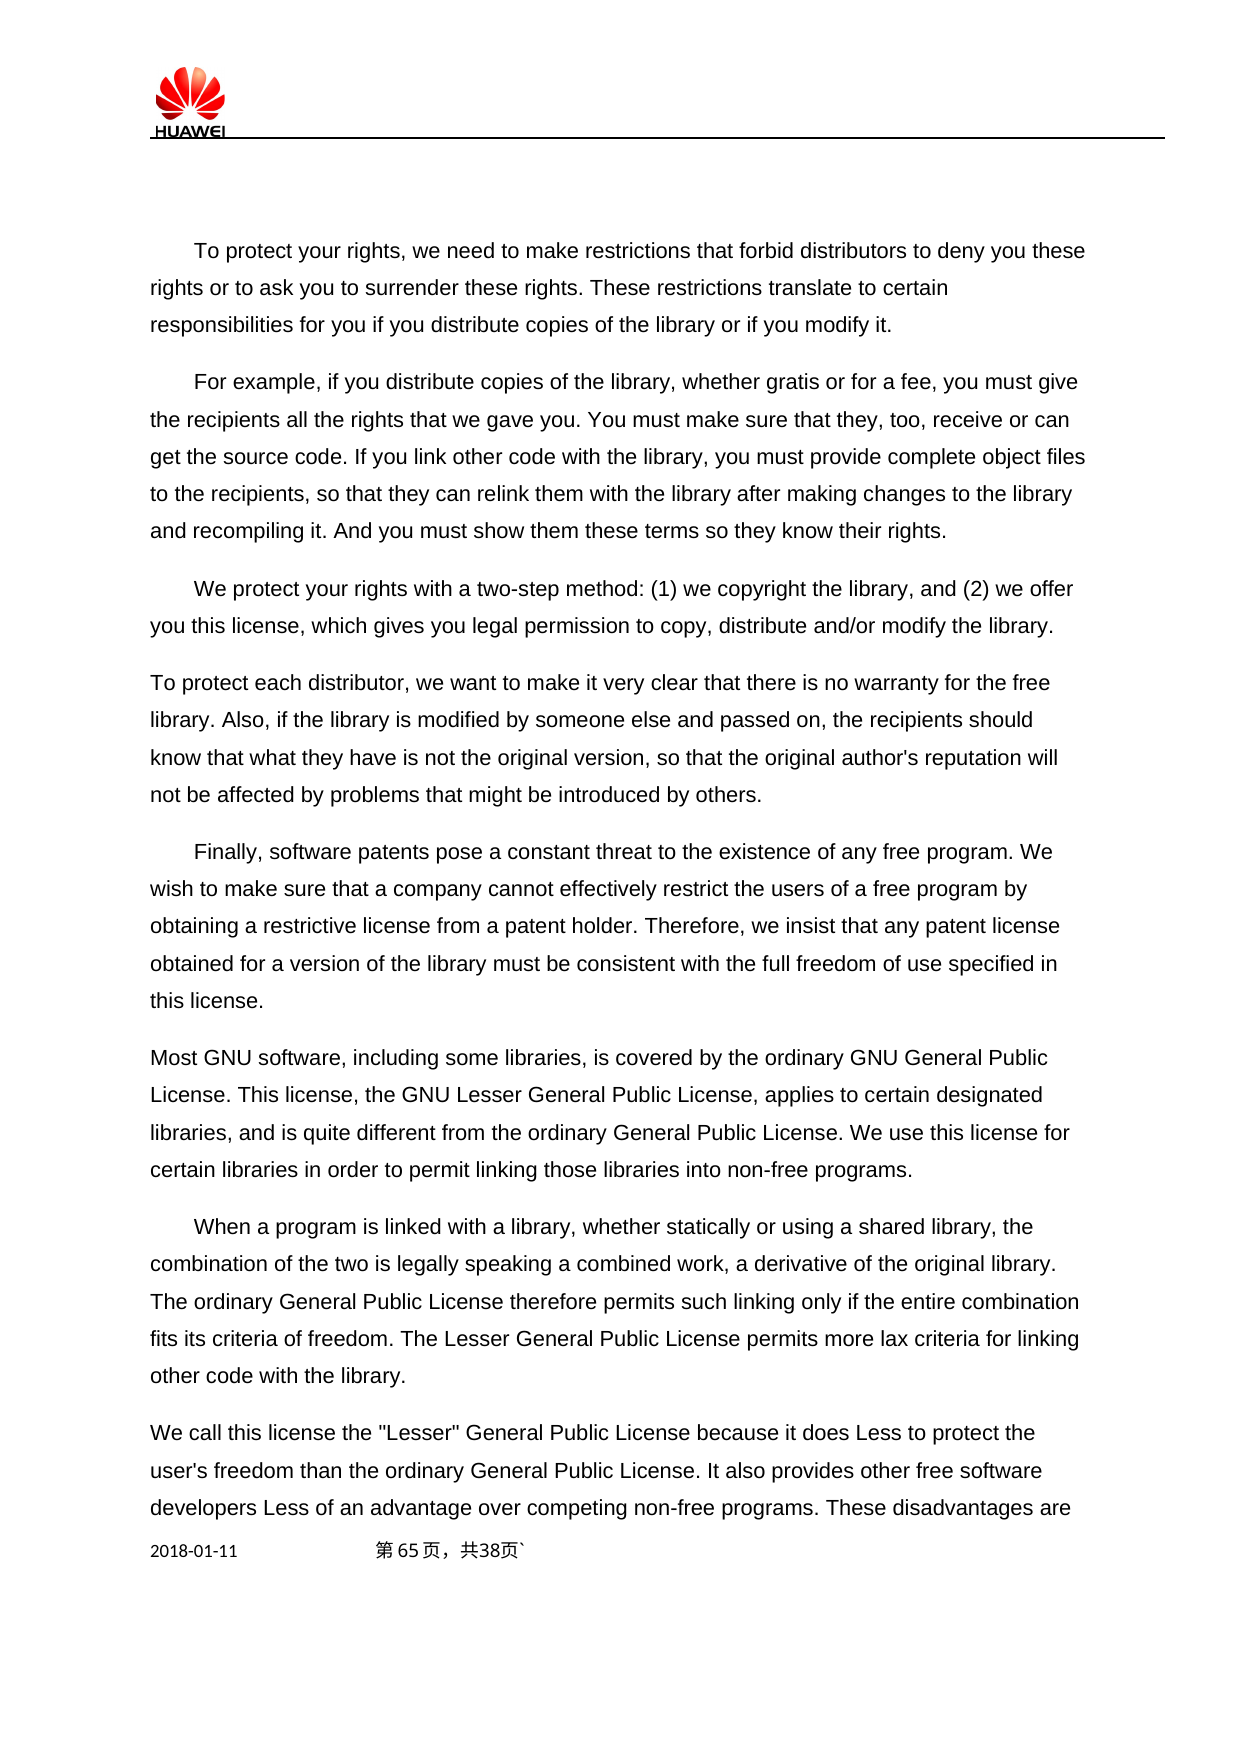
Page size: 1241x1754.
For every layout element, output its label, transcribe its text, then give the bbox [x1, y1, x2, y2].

text To protect each distributor, we want to make it very clear that there is no warranty for the free library. Also, if the library is modified by someone else and passed on, the recipients should know that what they have is not the original version, so that the original author's reputation will not be affected by problems that might be introduced by others. [150, 666, 1090, 811]
text Most GNU software, including some libraries, is covered by the ordinary GNU General Public License. This license, the GNU Lesser General Public License, applies to certain designated libraries, and is quite different from the ordinary General Public License. We use this license for certain libraries in order to permit linking those libraries into non-free programs. [150, 1041, 1090, 1186]
text Finally, software patents pose a constant threat to the existence of any free program. We wish to make sure that a company cannot effectively restrict the users of a free program by obtaining a restrictive license from a patent holder. Therefore, we insist that any patent license obtained for a version of the library must be consistent with the full freedom of use specified in this license. [150, 835, 1090, 1017]
text When a program is linked with a library, whether statically or using a shared library, the combination of the two is legally speaking a combined work, a derivative of the original library. The ordinary General Public License therefore permits such linking only if the entire combination fits its criteria of freedom. The Lesser General Public License permits more lax criteria for linking other code with the library. [150, 1210, 1090, 1392]
text To protect your rights, we need to make restrictions that forbid distributors to deny you these rights or to ask you to surrender these rights. These restrictions translate to certain responsibilities for you if you distribute copies of the library or if you modify it. [150, 234, 1090, 341]
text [150, 1417, 1090, 1524]
text For example, if you distribute copies of the library, whether gratis or for a fee, you must give the recipients all the rights that we gave you. You must make sure that they, too, receive or can get the source code. If you link other code with the library, you must provide complete object files to the recipients, so that they can relink them with the library after making changes to the library and recompiling it. And you must show them these terms so they know their rights. [150, 366, 1090, 547]
picture [156, 67, 225, 137]
text We protect your rights with a two-step method: (1) we copyright the library, and (2) we offer you this license, which gives you legal permission to copy, distribute and/or modify the library. [150, 572, 1090, 642]
